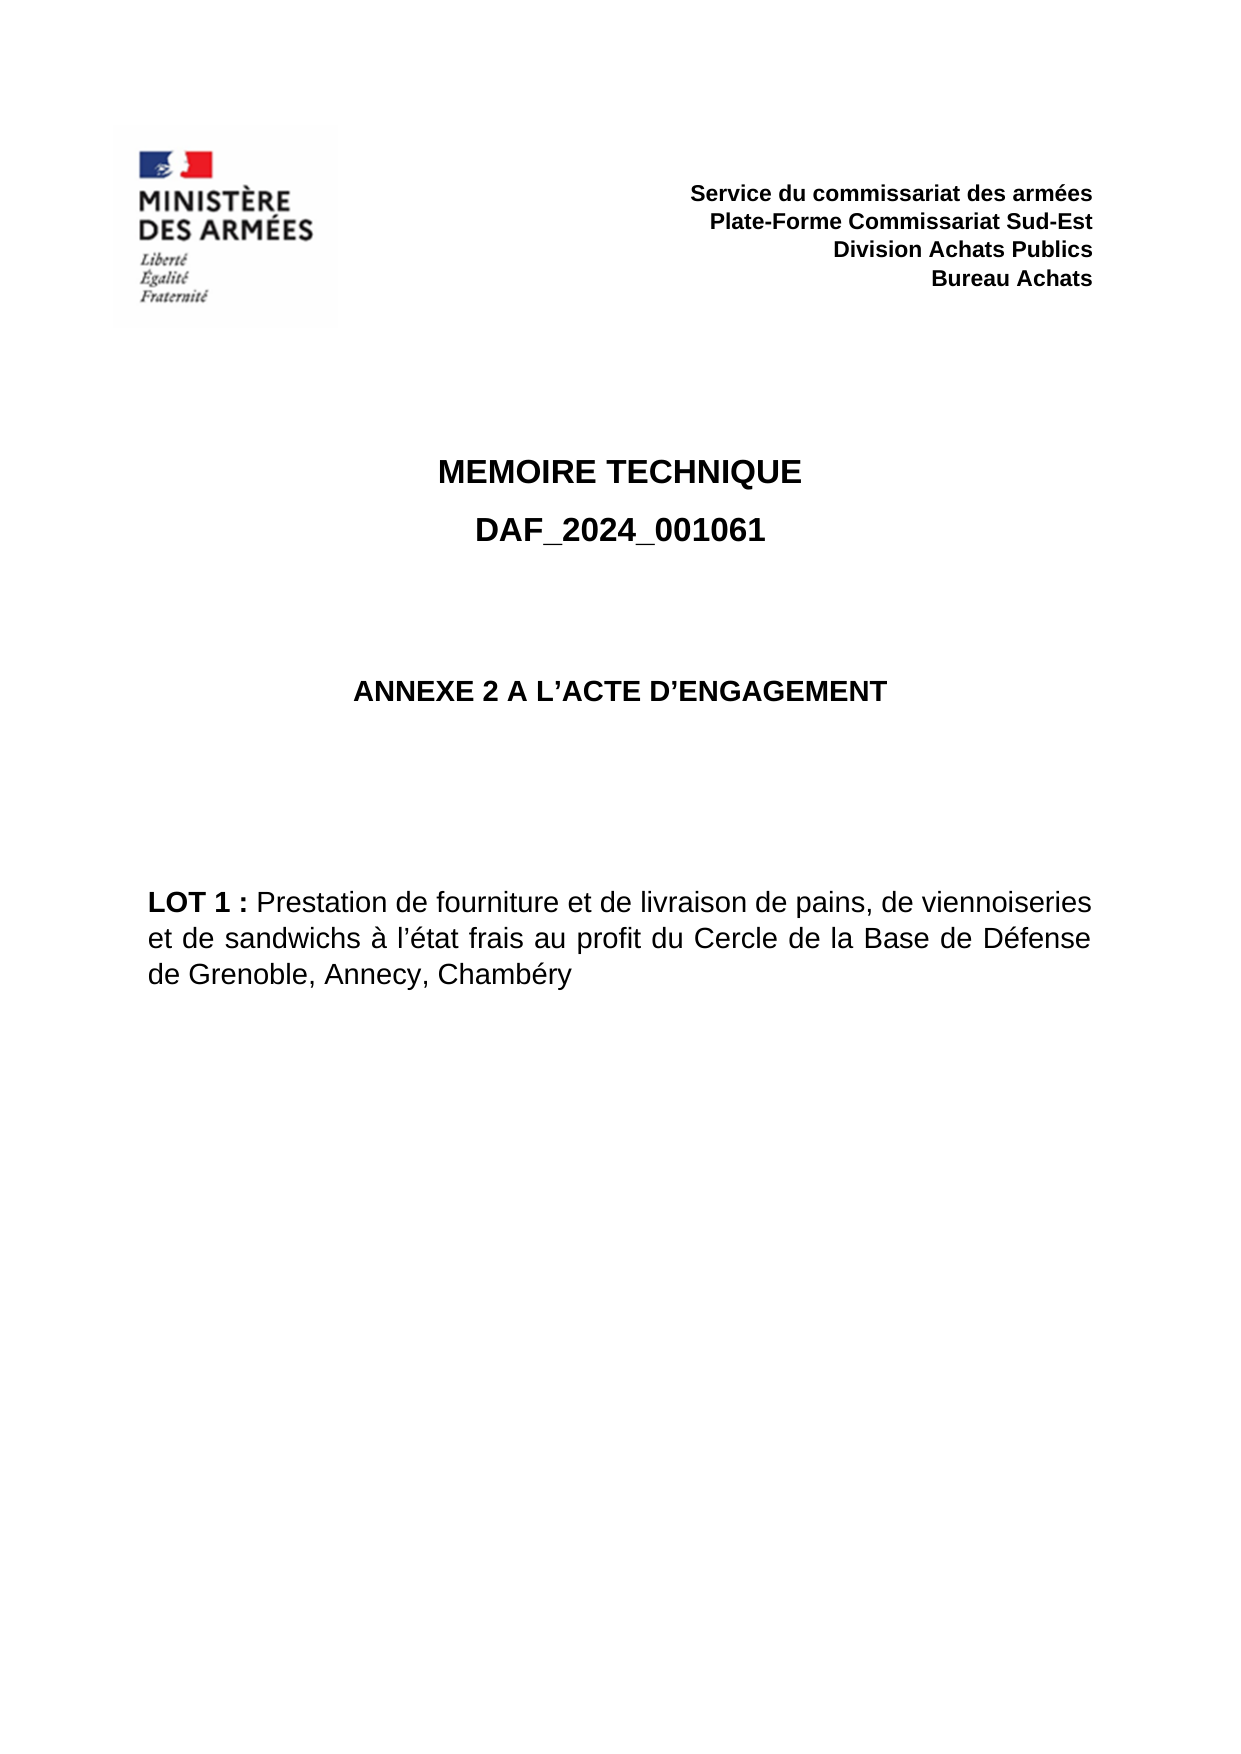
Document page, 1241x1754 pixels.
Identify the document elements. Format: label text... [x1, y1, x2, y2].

text LOT 1 : Prestation de fourniture et de livraison de pains, de viennoiseries et de sandwichs à l’état frais au profit du Cercle de la Base de Défense de Grenoble, Annecy, Chambéry [148, 885, 1093, 991]
text MEMOIRE TECHNIQUE [148, 452, 1093, 490]
text Bureau Achats [339, 265, 1093, 291]
text Service du commissariat des armées [339, 179, 1093, 206]
text ANNEXE 2 A L’ACTE D’ENGAGEMENT [148, 673, 1093, 707]
text DAF_2024_001061 [148, 510, 1093, 548]
text Division Achats Publics [339, 236, 1093, 263]
text Plate-Forme Commissariat Sud-Est [339, 208, 1093, 234]
picture [113, 125, 339, 328]
